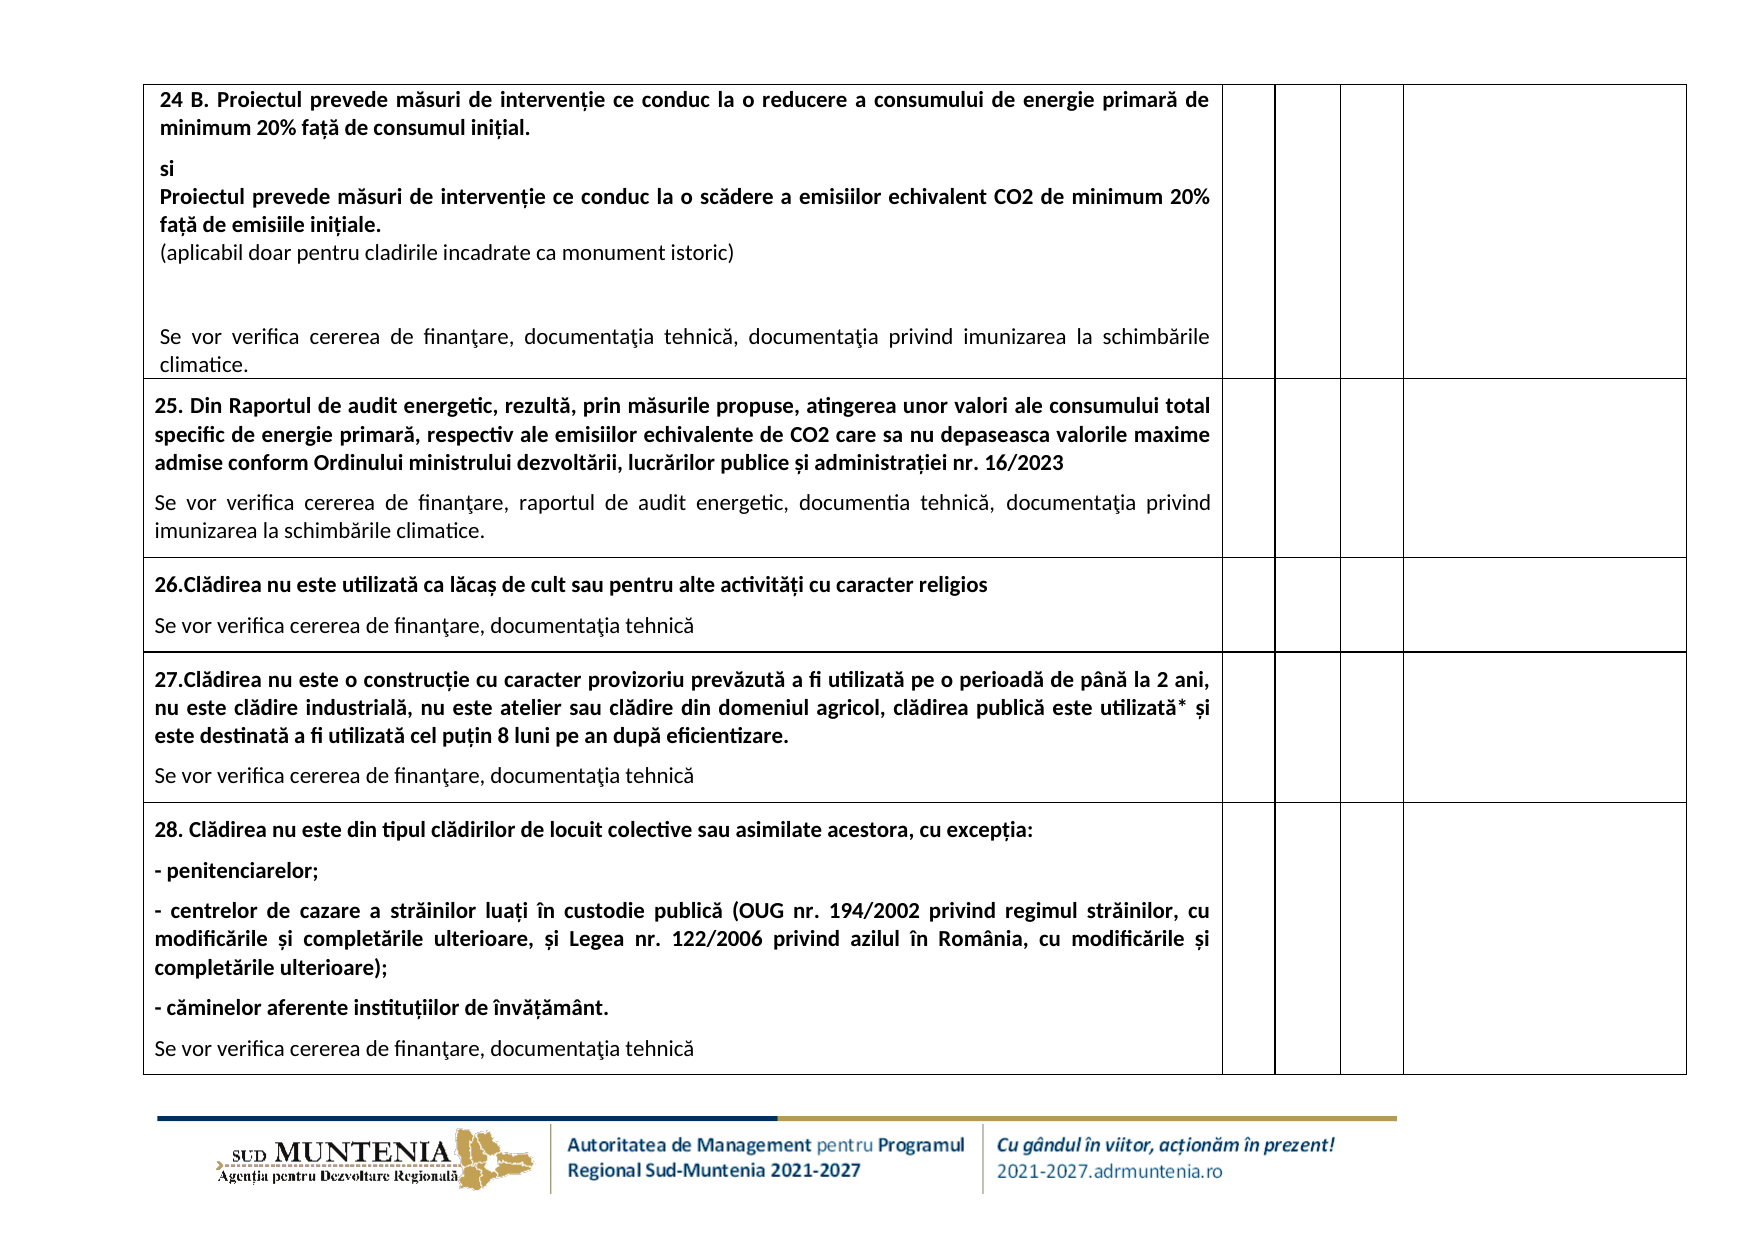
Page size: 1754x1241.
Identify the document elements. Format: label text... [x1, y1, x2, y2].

table_cell [1404, 803, 1686, 1074]
table_cell 27.Clădirea nu este o construcție cu caracter provizoriu prevăzută a fi utilizată pe o perioadă de până la 2 ani, nu este clădire industrială, nu este atelier sau clădire din domeniul agricol, clădirea publică este utilizată* și este destinată a fi utilizată cel puțin 8 luni pe an după eficientizare. Se vor verifica cererea de finanţare, documentaţia tehnică [144, 653, 1222, 802]
table_cell [1341, 558, 1403, 651]
picture [157, 1116, 1398, 1195]
table_cell [1404, 379, 1686, 557]
table_cell 26.Clădirea nu este utilizată ca lăcaș de cult sau pentru alte activități cu caracter religios Se vor verifica cererea de finanţare, documentaţia tehnică [144, 558, 1222, 651]
table_cell [1404, 85, 1686, 378]
table_cell [1276, 85, 1340, 378]
table_cell [1223, 653, 1274, 802]
table_cell [1223, 558, 1274, 651]
table_cell [1223, 379, 1274, 557]
table_cell 28. Clădirea nu este din tipul clădirilor de locuit colective sau asimilate acestora, cu excepția: - penitenciarelor; - centrelor de cazare a străinilor luați în custodie publică (OUG nr. 194/2002 privind regimul străinilor, cu modificările și completările ulterioare, și Legea nr. 122/2006 privind azilul în România, cu modificările și completările ulterioare); - căminelor aferente instituțiilor de învățământ. Se vor verifica cererea de finanţare, documentaţia tehnică [144, 803, 1222, 1074]
table_cell [1276, 803, 1340, 1074]
table_cell 25. Din Raportul de audit energetic, rezultă, prin măsurile propuse, atingerea unor valori ale consumului total specific de energie primară, respectiv ale emisiilor echivalente de CO2 care sa nu depaseasca valorile maxime admise conform Ordinului ministrului dezvoltării, lucrărilor publice și administrației nr. 16/2023 Se vor verifica cererea de finanţare, raportul de audit energetic, documentia tehnică, documentaţia privind imunizarea la schimbările climatice. [144, 379, 1222, 557]
table_cell [1341, 653, 1403, 802]
table_cell 24 B. Proiectul prevede măsuri de intervenție ce conduc la o reducere a consumului de energie primară de minimum 20% față de consumul inițial. si Proiectul prevede măsuri de intervenție ce conduc la o scădere a emisiilor echivalent CO2 de minimum 20% față de emisiile inițiale. (aplicabil doar pentru cladirile incadrate ca monument istoric) Se vor verifica cererea de finanţare, documentaţia tehnică, documentaţia privind imunizarea la schimbările climatice. [144, 85, 1222, 378]
table_cell [1223, 803, 1274, 1074]
table_cell [1404, 558, 1686, 651]
table_cell [1341, 85, 1403, 378]
table_cell [1276, 653, 1340, 802]
table_cell [1341, 379, 1403, 557]
table_cell [1276, 379, 1340, 557]
table_cell [1404, 653, 1686, 802]
table_cell [1276, 558, 1340, 651]
table_cell [1223, 85, 1274, 378]
table_cell [1341, 803, 1403, 1074]
